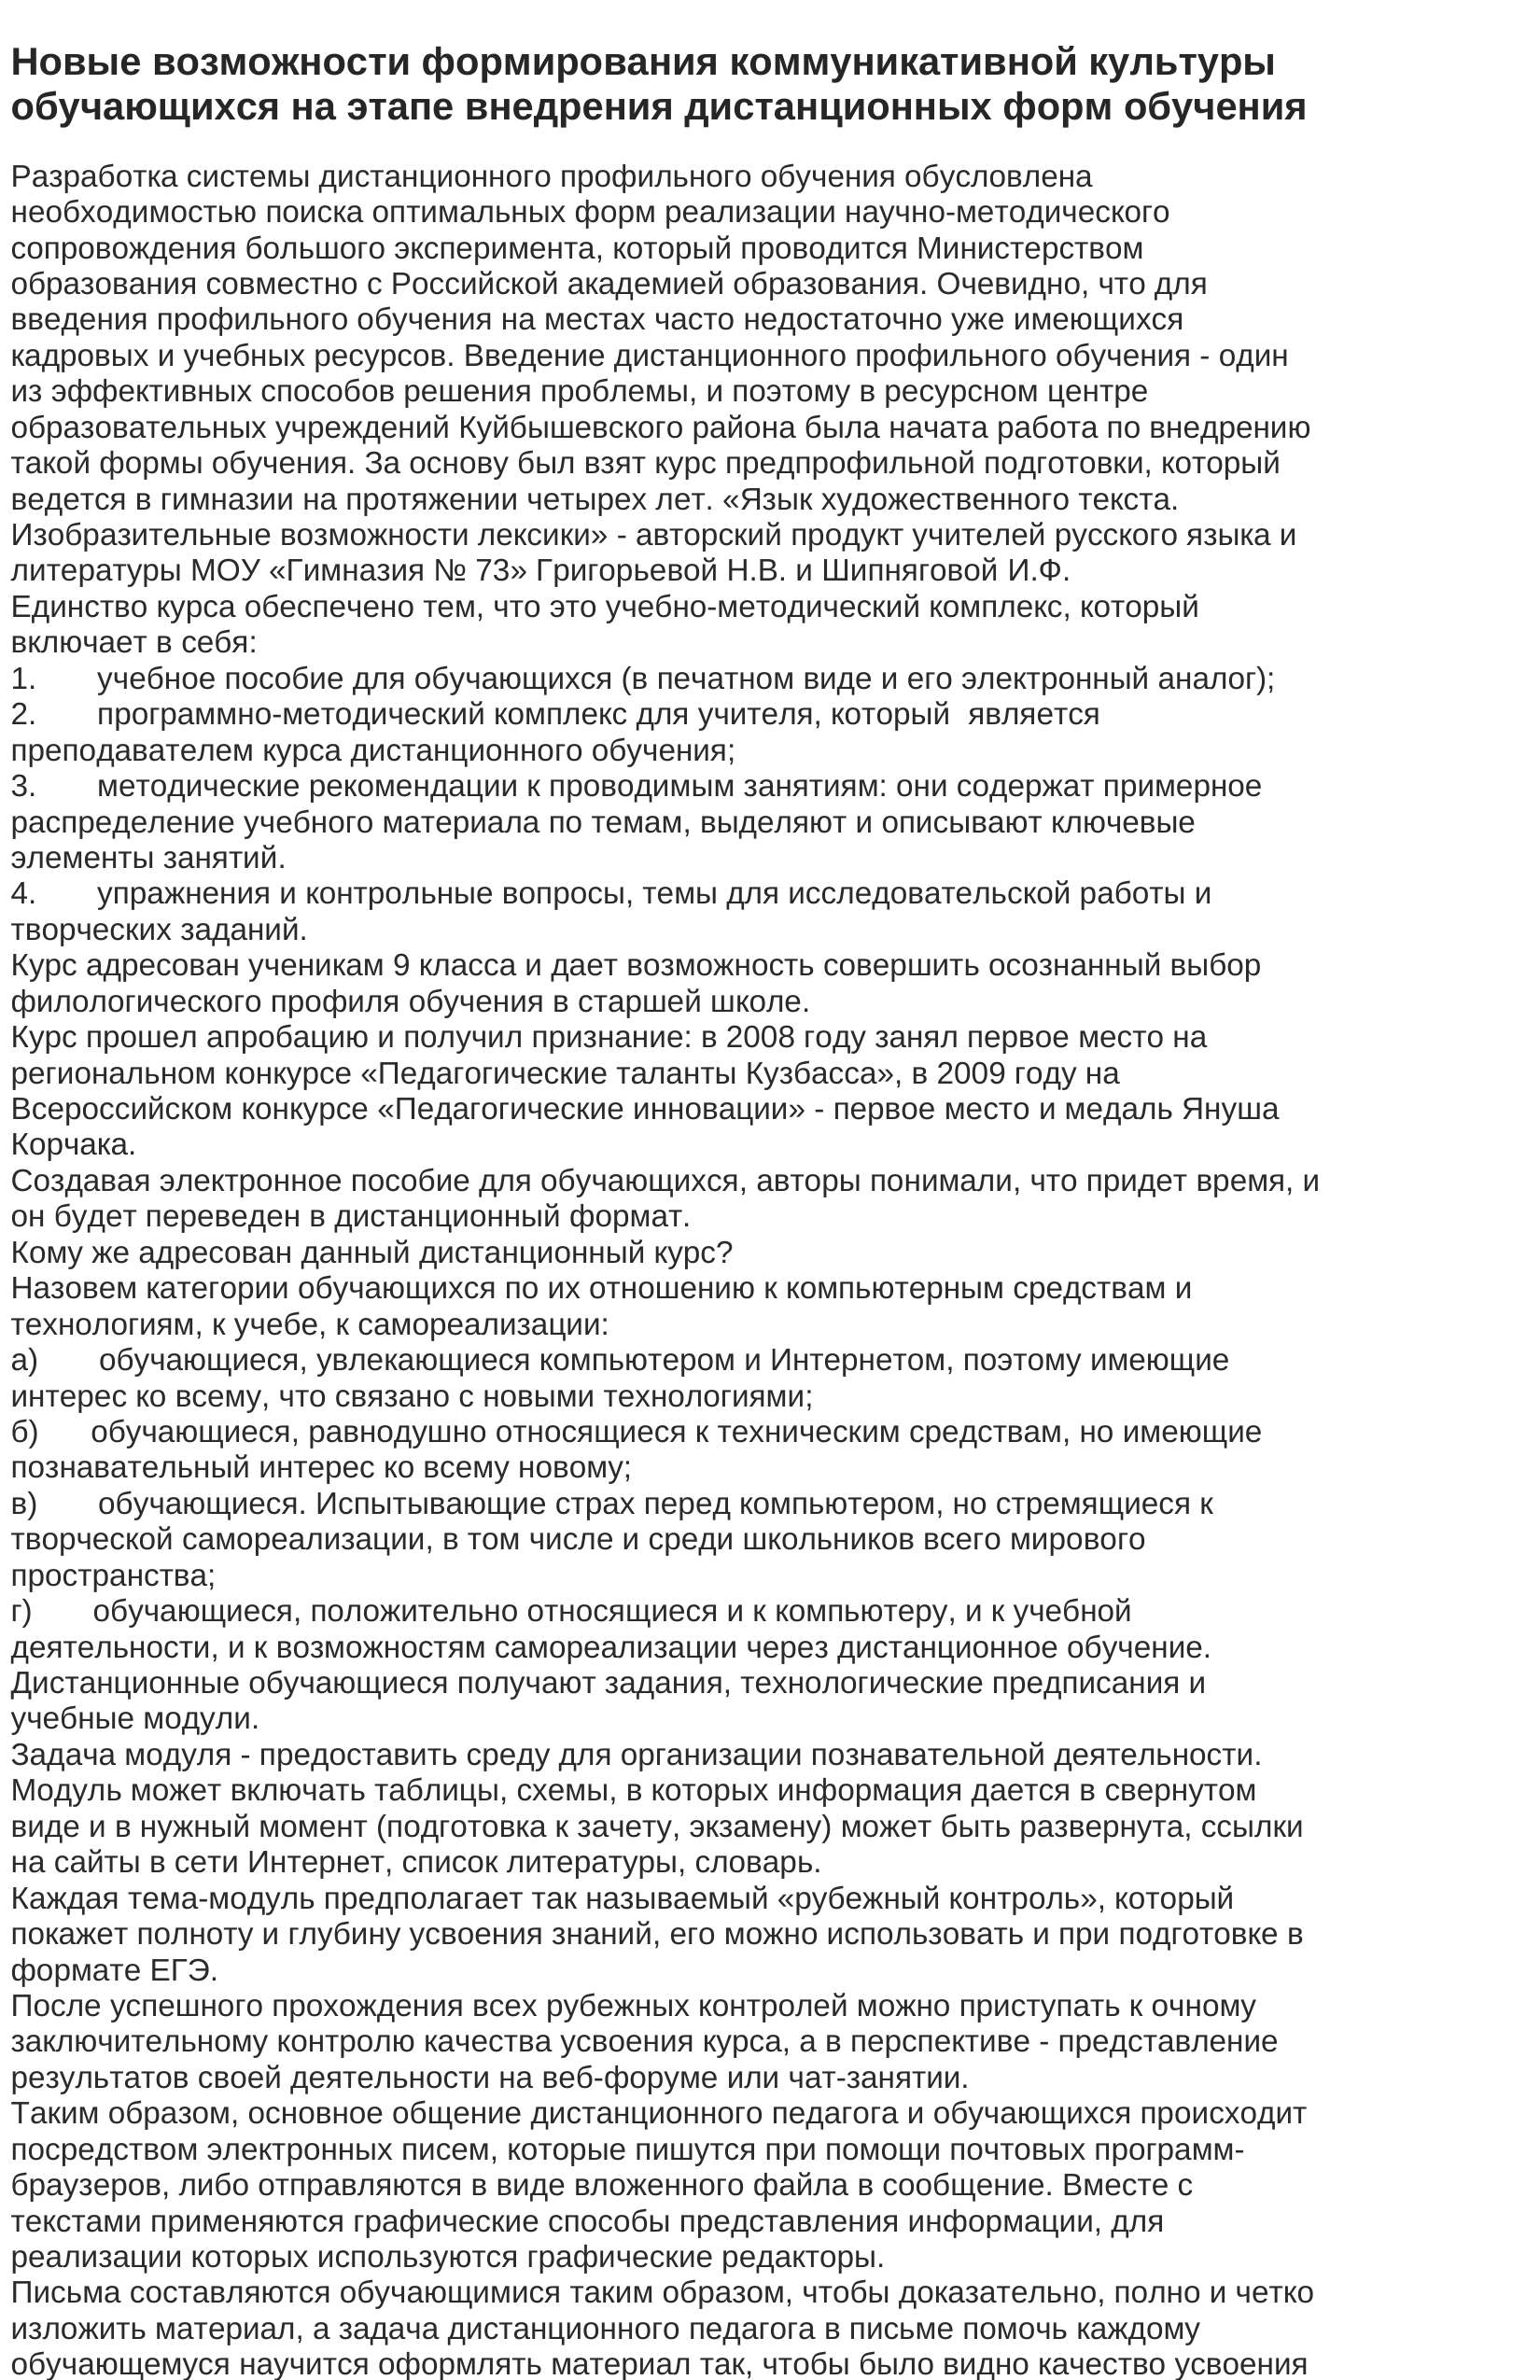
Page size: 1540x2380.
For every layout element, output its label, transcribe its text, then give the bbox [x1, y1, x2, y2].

table_header Новые возможности формирования коммуникативной культуры обучающихся на этапе внедрения дистанционных форм обучения Разработка системы дистанционного профильного обучения обусловлена необходимостью поиска оптимальных форм реализации научно-методического сопровождения большого эксперимента, который проводится Министерством образования совместно с Российской академией образования. Очевидно, что для введения профильного обучения на местах часто недостаточно уже имеющихся кадровых и учебных ресурсов. Введение дистанционного профильного обучения - один из эффективных способов решения проблемы, и поэтому в ресурсном центре образовательных учреждений Куйбышевского района была начата работа по внедрению такой формы обучения. За основу был взят курс предпрофильной подготовки, который ведется в гимназии на протяжении четырех лет. «Язык художественного текста. Изобразительные возможности лексики» - авторский продукт учителей русского языка и литературы МОУ «Гимназия № 73» Григорьевой Н.В. и Шипняговой И.Ф. Единство курса обеспечено тем, что это учебно-методический комплекс, который включает в себя: 1. учебное пособие для обучающихся (в печатном виде и его электронный аналог); 2. программно-методический комплекс для учителя, который является преподавателем курса дистанционного обучения; 3. методические рекомендации к проводимым занятиям: они содержат примерное распределение учебного материала по темам, выделяют и описывают ключевые элементы занятий. 4. упражнения и контрольные вопросы, темы для исследовательской работы и творческих заданий. Курс адресован ученикам 9 класса и дает возможность совершить осознанный выбор филологического профиля обучения в старшей школе. Курс прошел апробацию и получил признание: в 2008 году занял первое место на региональном конкурсе «Педагогические таланты Кузбасса», в 2009 году на Всероссийском конкурсе «Педагогические инновации» - первое место и медаль Януша Корчака. Создавая электронное пособие для обучающихся, авторы понимали, что придет время, и он будет переведен в дистанционный формат. Кому же адресован данный дистанционный курс? Назовем категории обучающихся по их отношению к компьютерным средствам и технологиям, к учебе, к самореализации: а) обучающиеся, увлекающиеся компьютером и Интернетом, поэтому имеющие интерес ко всему, что связано с новыми технологиями; б) обучающиеся, равнодушно относящиеся к техническим средствам, но имеющие познавательный интерес ко всему новому; в) обучающиеся. Испытывающие страх перед компьютером, но стремящиеся к творческой самореализации, в том числе и среди школьников всего мирового пространства; г) обучающиеся, положительно относящиеся и к компьютеру, и к учебной деятельности, и к возможностям самореализации через дистанционное обучение. Дистанционные обучающиеся получают задания, технологические предписания и учебные модули. Задача модуля - предоставить среду для организации познавательной деятельности. Модуль может включать таблицы, схемы, в которых информация дается в свернутом виде и в нужный момент (подготовка к зачету, экзамену) может быть развернута, ссылки на сайты в сети Интернет, список литературы, словарь. Каждая тема-модуль предполагает так называемый «рубежный контроль», который покажет полноту и глубину усвоения знаний, его можно использовать и при подготовке в формате ЕГЭ. После успешного прохождения всех рубежных контролей можно приступать к очному заключительному контролю качества усвоения курса, а в перспективе - представление результатов своей деятельности на веб-форуме или чат-занятии. Таким образом, основное общение дистанционного педагога и обучающихся происходит посредством электронных писем, которые пишутся при помощи почтовых программ-браузеров, либо отправляются в виде вложенного файла в сообщение. Вместе с текстами применяются графические способы представления информации, для реализации которых используются графические редакторы. Письма составляются обучающимися таким образом, чтобы доказательно, полно и четко изложить материал, а задача дистанционного педагога в письме помочь каждому обучающемуся научится оформлять материал так, чтобы было видно качество усвоения знаний. В особом журнале фиксируется время отправления учебного модуля и время получения ответа. Если оценка отрицательная - обучающемуся высылается подробное объяснение его ошибок и еще один вариант контрольного задания. Это будет повторяться, пока рубежный контроль не будет полностью и с высоким качеством пройден. У дистанционного обучения много возможностей. Каждый модуль автономен, при необходимости к нему можно вернуться, отработать отдельный материал, рассмотреть схему, выполнить тест. Начав эту работу, мы уже можем обозначить проблемы дистанционного обучения: во-первых, необходимость в персональном компьютере и в доступе в Интернет; во-вторых, многим обучающимся необходима техническая помощь педагога координатора на месте (открыть задание, оформить, заархивировать, помощь в работе в чате и др.); еще одна проблема - проблема аутентификации пользователя при проверке знаний. Поскольку до сих пор нет оптимальных технологических решений, заключительное занятие предполагается очное; необходим и целый ряд индивидуально-психологических условий: для дистанционного обучения необходима самодисциплина, результат напрямую зависит от самостоятельности и сознательности наших учеников. Нет постоянного контроля, который для российского человека является мощным побудительным стимулом; и еще одна проблема - проблема психологического общения или эмоциональное взаимодействие между педагогом и учеником. В процессе дистанционного обучения отмечаем дефицит социально-эмоционального контакта. Мы только начали вводить дистанционное обучение в ресурсном центре, сделаны первые шаги, и мы понимаем, что это очень интересно и для учеников, и для педагогов, хочется сделать много, курс, безусловно, имеет вариант развития. Промежуточный результат показал динамику роста обучающихся ресурсного центра, выбравших курс предпрофильной подготовки в прошлом учебном году и в нынешнем (с 14% до 26%), дистанционно обучаются 6 человек. Совместно с психологом мы отследили уровень проявления ценностно-смысловых качеств обучающихся в индивидуально-дистанционной деятельности; умение работать самостоятельно; умение ставить цели (способность увидеть проблемы, которые являются стартом для целеполагания, умение не списывать на окружающих трудности реализации целей); самооценка (умение доверять самому себе в контроле и оценке результатов); способность действовать в нестандартных ситуациях. Наш опыт показывает, что область применения дистанционных форм для введения предпрофильного и профильного обучения обширна - от изучения отдельных учебных тем до организации системы дистанционного обучения. Дистанционное образование как дополнение к основному классно-урочному необходимо и одаренным детям, и «трудным» ученикам, и детям с ограниченными возможностями, и компьютерно-ориентированным. Такая работа нужна для развития квалифицированного, интеллектуального, высоко профессионального общества. Литература: 1. В каждом слове бездна пространства, каждое слово необъятно... / Методические рекомендации к электронному образовательному пособию / Авторы-составители Григорьева Н.В., Шипнягова И.Ф. - Новокузнецк: МОУ «Гимназия № 73», 2008. - 16 с. 2. Лобачев С.Л., Солдаткин В.И. Дистанционные образовательные технологии: информационный аспект / Московский государственный университет экономики, статистики и информатики.- М., 2006. - 104 с. 3. Тихомиров В. П. Технологии дистанционного образования в России // Дистанционное образование. - М., 2004, № 1. 4. Язык художественного текста. Изобразительные возможности лексики. / Программно-методический комплекс к курсу предпрофильной подготовки / Авторы-составители Григорьева Н.В., Шипнягова И.Ф. - Новокузнецк: МОУ «Гимназия № 73», 2007. - 28 с. [0, 0, 1361, 2380]
